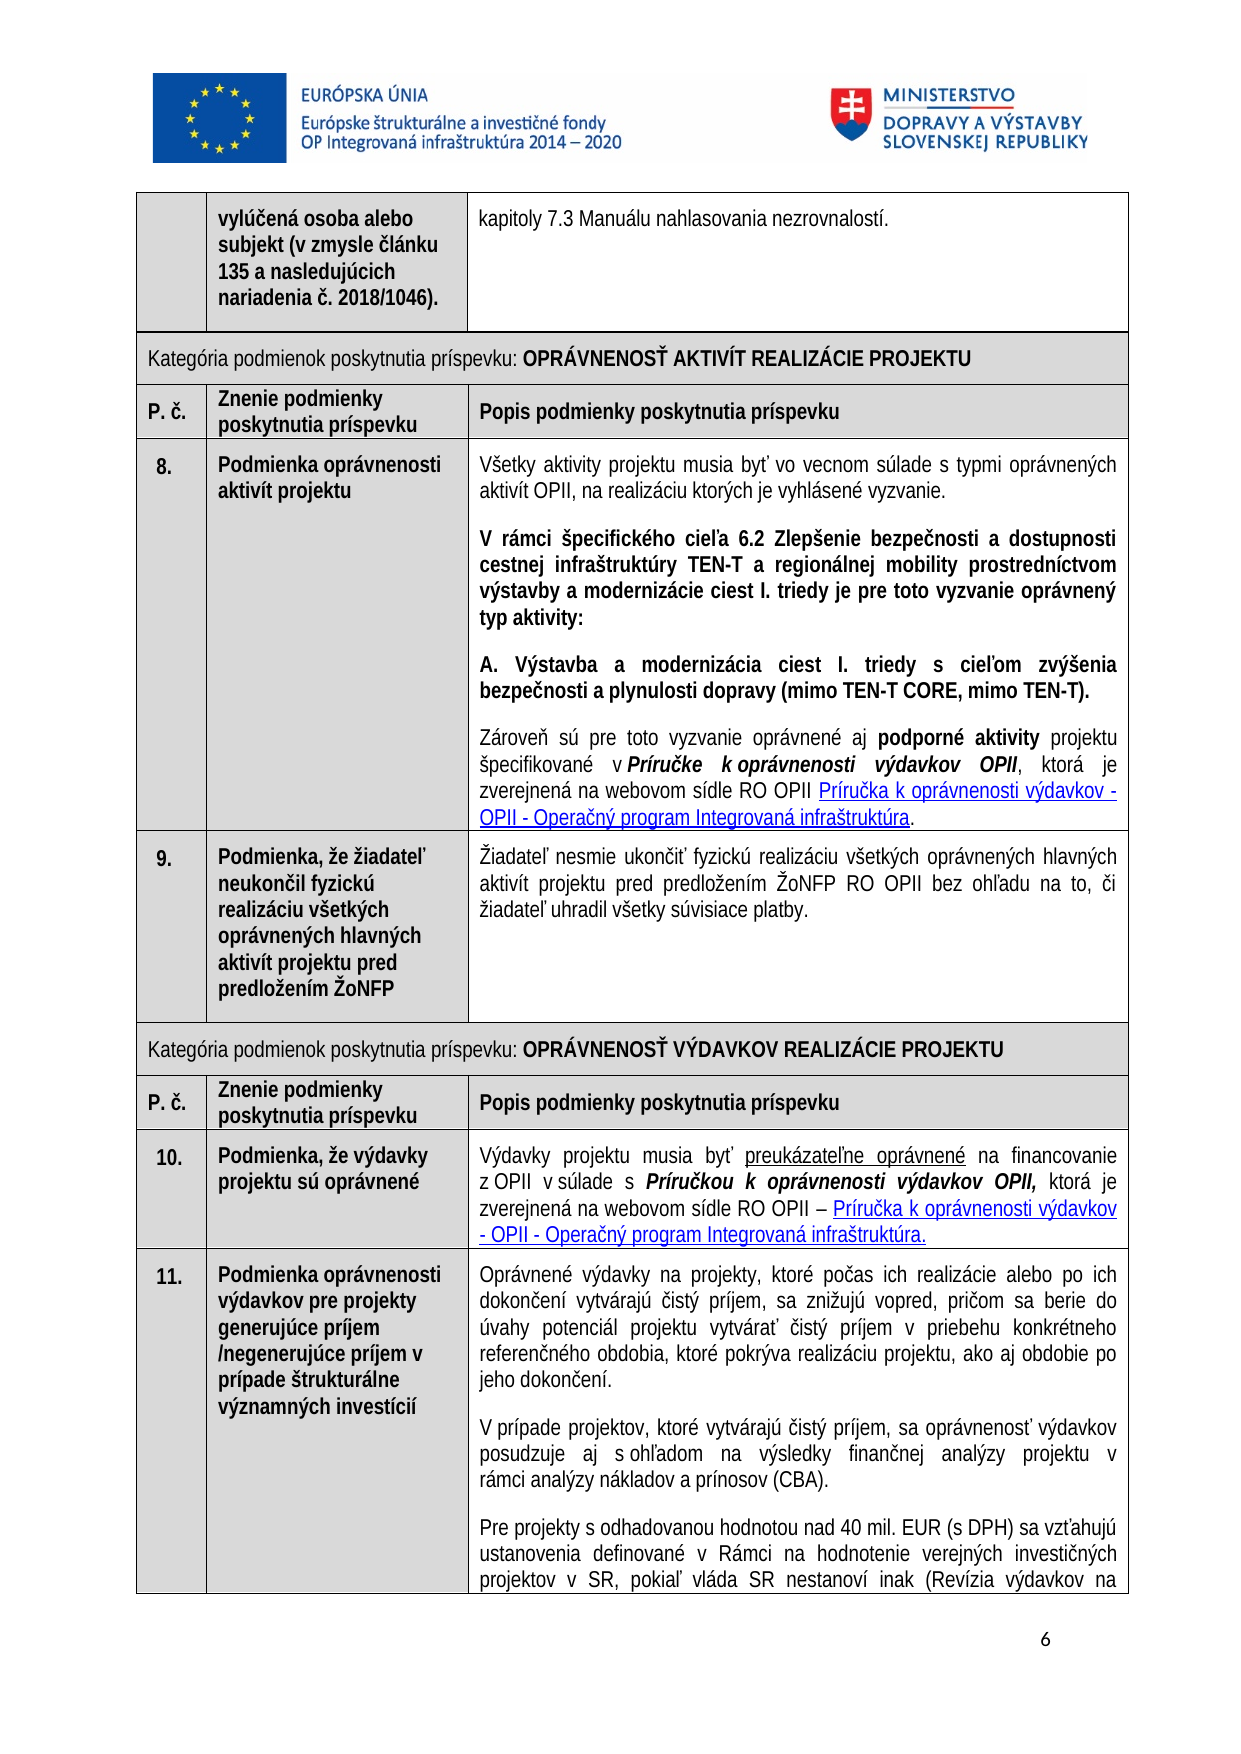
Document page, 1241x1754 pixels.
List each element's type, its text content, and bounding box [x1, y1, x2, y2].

table_cell [137, 1130, 206, 1247]
picture [152, 73, 1088, 163]
table_cell Podmienka, že žiadateľ neukončil fyzickú realizáciu všetkých oprávnených hlavných aktivít projektu pred predložením ŽoNFP [207, 831, 468, 1022]
table_cell [137, 193, 206, 331]
table_cell Všetky aktivity projektu musia byť vo vecnom súlade s typmi oprávnených aktivít OPII, na realizáciu ktorých je vyhlásené vyzvanie. V rámci špecifického cieľa 6.2 Zlepšenie bezpečnosti a dostupnosti cestnej infraštruktúry TEN-T a regionálnej mobility prostredníctvom výstavby a modernizácie ciest I. triedy je pre toto vyzvanie oprávnený typ aktivity: A. Výstavba a modernizácia ciest I. triedy s cieľom zvýšenia bezpečnosti a plynulosti dopravy (mimo TEN-T CORE, mimo TEN-T). Zároveň sú pre toto vyzvanie oprávnené aj podporné aktivity projektu špecifikované v Príručke k oprávnenosti výdavkov OPII, ktorá je zverejnená na webovom sídle RO OPII Príručka k oprávnenosti výdavkov - OPII - Operačný program Integrovaná infraštruktúra. [469, 439, 1128, 830]
table_cell Kategória podmienok poskytnutia príspevku: Oprávnenosť aktivít realizácie projektu [137, 333, 1128, 384]
table_cell [137, 439, 206, 830]
table_cell Popis podmienky poskytnutia príspevku [469, 385, 1128, 437]
table_cell Podmienka oprávnenosti výdavkov pre projekty generujúce príjem /negenerujúce príjem v prípade štrukturálne významných investícií [207, 1249, 468, 1592]
table_cell [137, 831, 206, 1022]
table_cell P. č. [137, 1076, 206, 1128]
table_cell P. č. [137, 385, 206, 437]
table_cell [137, 1249, 206, 1592]
table_cell Žiadateľ nesmie ukončiť fyzickú realizáciu všetkých oprávnených hlavných aktivít projektu pred predložením ŽoNFP RO OPII bez ohľadu na to, či žiadateľ uhradil všetky súvisiace platby. [469, 831, 1128, 1022]
table_cell Podmienka, že výdavky projektu sú oprávnené [207, 1130, 468, 1247]
table_cell Znenie podmienky poskytnutia príspevku [207, 385, 468, 437]
table_cell Podmienka oprávnenosti aktivít projektu [207, 439, 468, 830]
table_cell Znenie podmienky poskytnutia príspevku [207, 1076, 468, 1128]
table_cell Výdavky projektu musia byť preukázateľne oprávnené na financovanie z OPII v súlade s Príručkou k oprávnenosti výdavkov OPII, ktorá je zverejnená na webovom sídle RO OPII – Príručka k oprávnenosti výdavkov - OPII - Operačný program Integrovaná infraštruktúra. [469, 1130, 1128, 1247]
table_cell Popis podmienky poskytnutia príspevku [469, 1076, 1128, 1128]
table_cell Kategória podmienok poskytnutia príspevku: Oprávnenosť výdavkov realizácie projektu [137, 1023, 1128, 1075]
